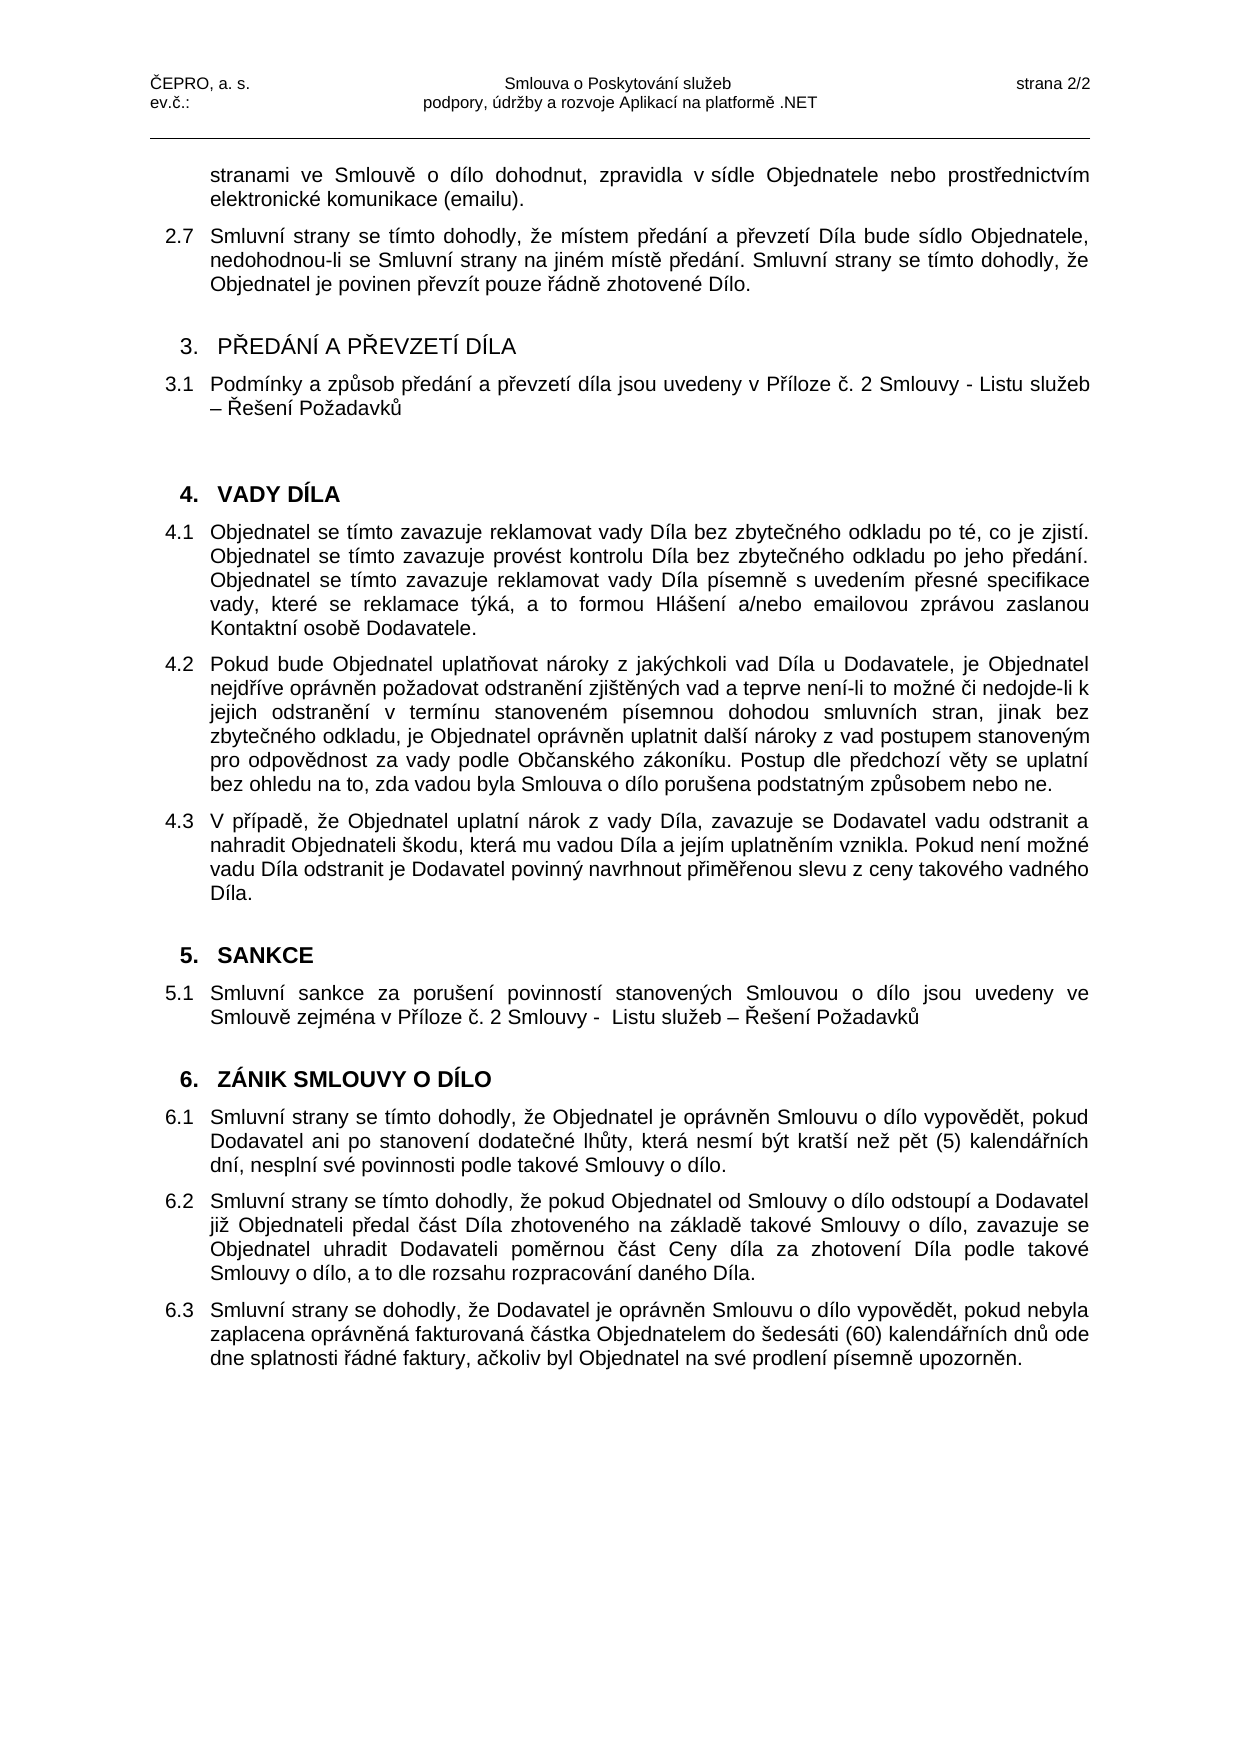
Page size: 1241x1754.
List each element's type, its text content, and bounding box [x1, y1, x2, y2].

subtitle Zánik Smlouvy o dílo [179, 1066, 1090, 1092]
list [165, 163, 1090, 211]
list Podmínky a způsob předání a převzetí díla jsou uvedeny v Příloze č. 2 Smlouvy - Listu služeb – Řešení Požadavků [165, 372, 1090, 420]
list V případě, že Objednatel uplatní nárok z vady Díla, zavazuje se Dodavatel vadu odstranit a nahradit Objednateli škodu, která mu vadou Díla a jejím uplatněním vznikla. Pokud není možné vadu Díla odstranit je Dodavatel povinný navrhnout přiměřenou slevu z ceny takového vadného Díla. [165, 808, 1090, 904]
list Pokud bude Objednatel uplatňovat nároky z jakýchkoli vad Díla u Dodavatele, je Objednatel nejdříve oprávněn požadovat odstranění zjištěných vad a teprve není-li to možné či nedojde-li k jejich odstranění v termínu stanoveném písemnou dohodou smluvních stran, jinak bez zbytečného odkladu, je Objednatel oprávněn uplatnit další nároky z vad postupem stanoveným pro odpovědnost za vady podle Občanského zákoníku. Postup dle předchozí věty se uplatní bez ohledu na to, zda vadou byla Smlouva o dílo porušena podstatným způsobem nebo ne. [165, 652, 1090, 796]
subtitle Vady Díla [179, 481, 1090, 507]
list Smluvní strany se tímto dohodly, že pokud Objednatel od Smlouvy o dílo odstoupí a Dodavatel již Objednateli předal část Díla zhotoveného na základě takové Smlouvy o dílo, zavazuje se Objednatel uhradit Dodavateli poměrnou část Ceny díla za zhotovení Díla podle takové Smlouvy o dílo, a to dle rozsahu rozpracování daného Díla. [165, 1189, 1090, 1285]
list Smluvní strany se tímto dohodly, že místem předání a převzetí Díla bude sídlo Objednatele, nedohodnou-li se Smluvní strany na jiném místě předání. Smluvní strany se tímto dohodly, že Objednatel je povinen převzít pouze řádně zhotovené Dílo. [165, 223, 1090, 295]
list Objednatel se tímto zavazuje reklamovat vady Díla bez zbytečného odkladu po té, co je zjistí. Objednatel se tímto zavazuje provést kontrolu Díla bez zbytečného odkladu po jeho předání. Objednatel se tímto zavazuje reklamovat vady Díla písemně s uvedením přesné specifikace vady, které se reklamace týká, a to formou Hlášení a/nebo emailovou zprávou zaslanou Kontaktní osobě Dodavatele. [165, 520, 1090, 640]
subtitle PŘEDÁNÍ A PŘEVZETÍ DÍLA [179, 333, 1090, 359]
list Smluvní strany se tímto dohodly, že Objednatel je oprávněn Smlouvu o dílo vypovědět, pokud Dodavatel ani po stanovení dodatečné lhůty, která nesmí být kratší než pět (5) kalendářních dní, nesplní své povinnosti podle takové Smlouvy o dílo. [165, 1105, 1090, 1177]
subtitle SaNkce [179, 942, 1090, 968]
list Smluvní strany se dohodly, že Dodavatel je oprávněn Smlouvu o dílo vypovědět, pokud nebyla zaplacena oprávněná fakturovaná částka Objednatelem do šedesáti (60) kalendářních dnů ode dne splatnosti řádné faktury, ačkoliv byl Objednatel na své prodlení písemně upozorněn. [165, 1298, 1090, 1369]
list Smluvní sankce za porušení povinností stanovených Smlouvou o dílo jsou uvedeny ve Smlouvě zejména v Příloze č. 2 Smlouvy - Listu služeb – Řešení Požadavků [165, 981, 1090, 1029]
